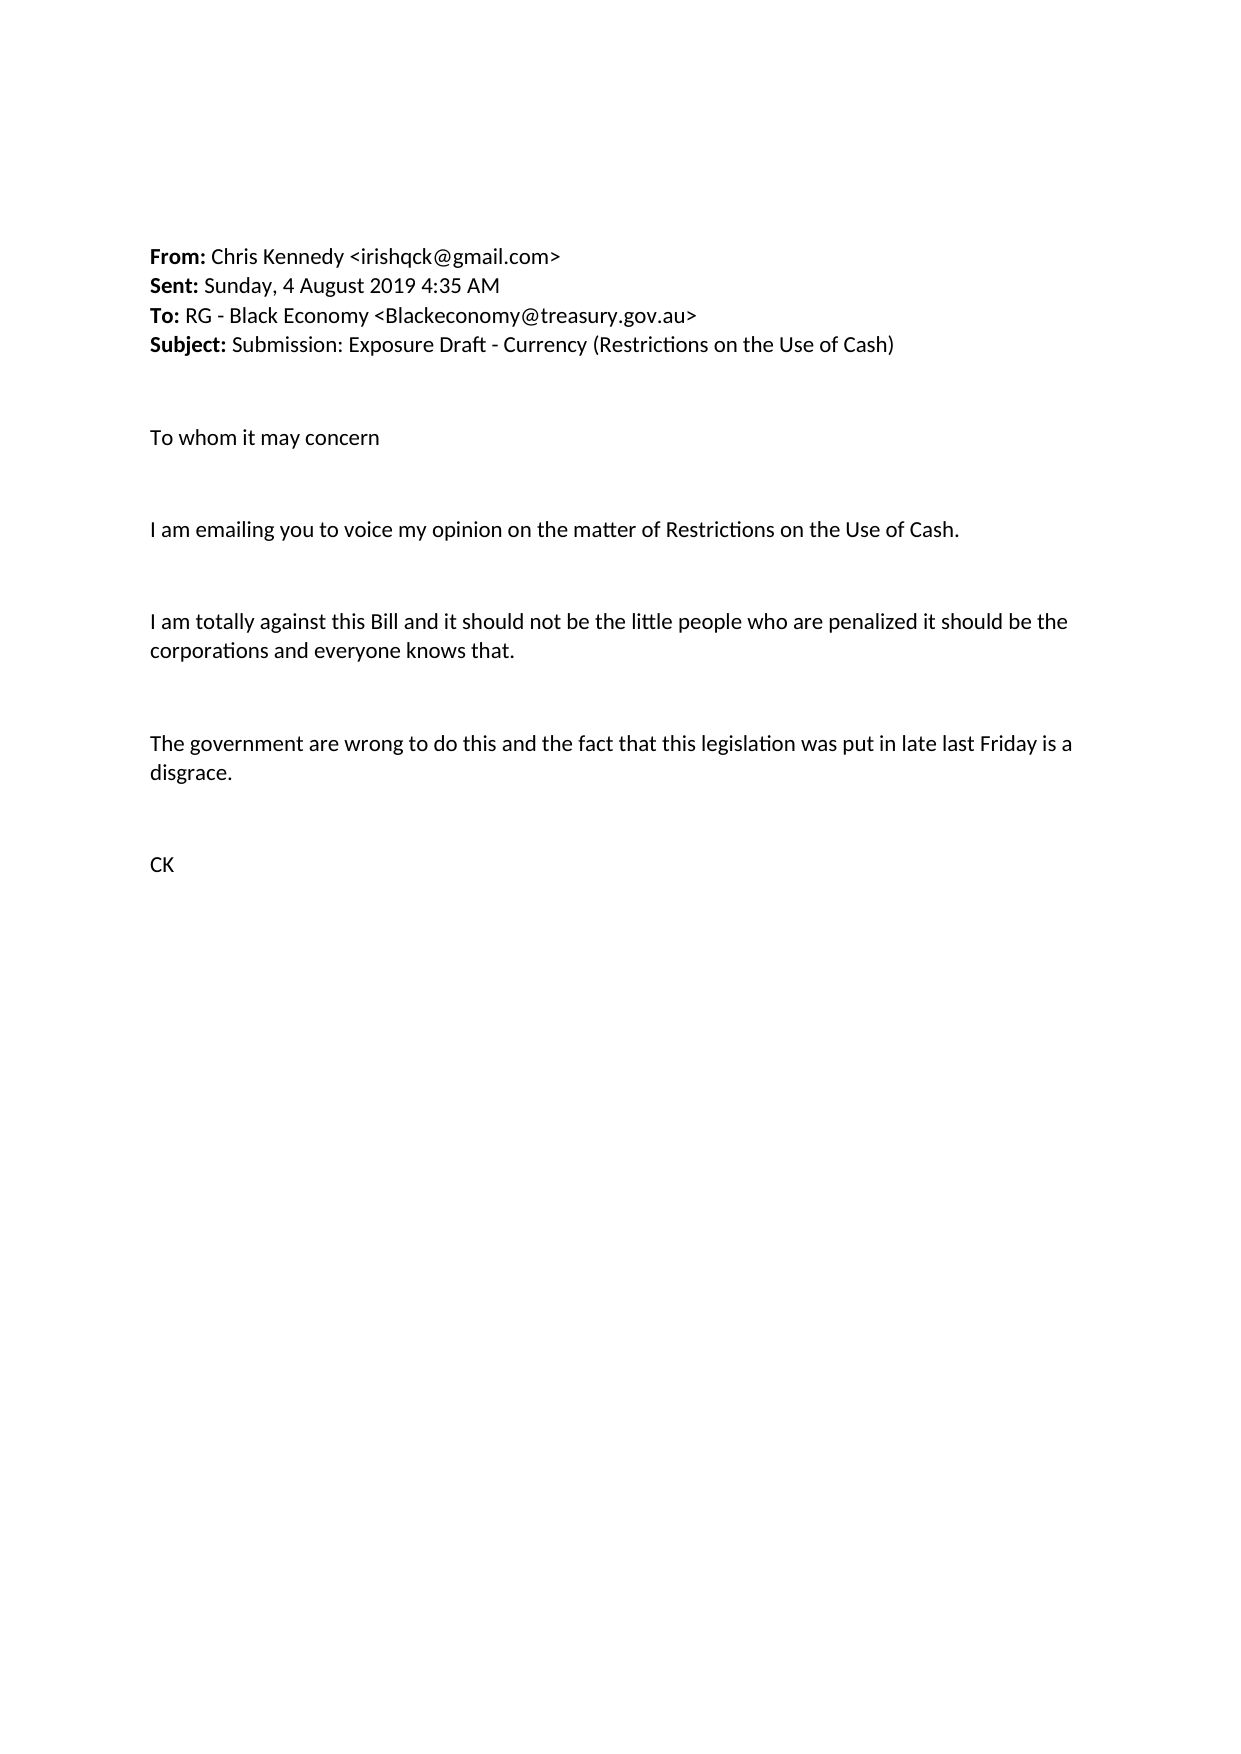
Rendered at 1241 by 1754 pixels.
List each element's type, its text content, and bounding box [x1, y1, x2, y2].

text I am emailing you to voice my opinion on the matter of Restrictions on the Use of Cash. [150, 515, 1090, 543]
text CK [150, 850, 1090, 878]
text The government are wrong to do this and the fact that this legislation was put in late last Friday is a disgrace. [150, 729, 1090, 786]
text I am totally against this Bill and it should not be the little people who are penalized it should be the corporations and everyone knows that. [150, 607, 1090, 664]
text From: Chris Kennedy <irishqck@gmail.com> Sent: Sunday, 4 August 2019 4:35 AM To: RG - Black Economy <Blackeconomy@treasury.gov.au> Subject: Submission: Exposure Draft - Currency (Restrictions on the Use of Cash) [150, 242, 1090, 358]
text To whom it may concern [150, 423, 1090, 451]
